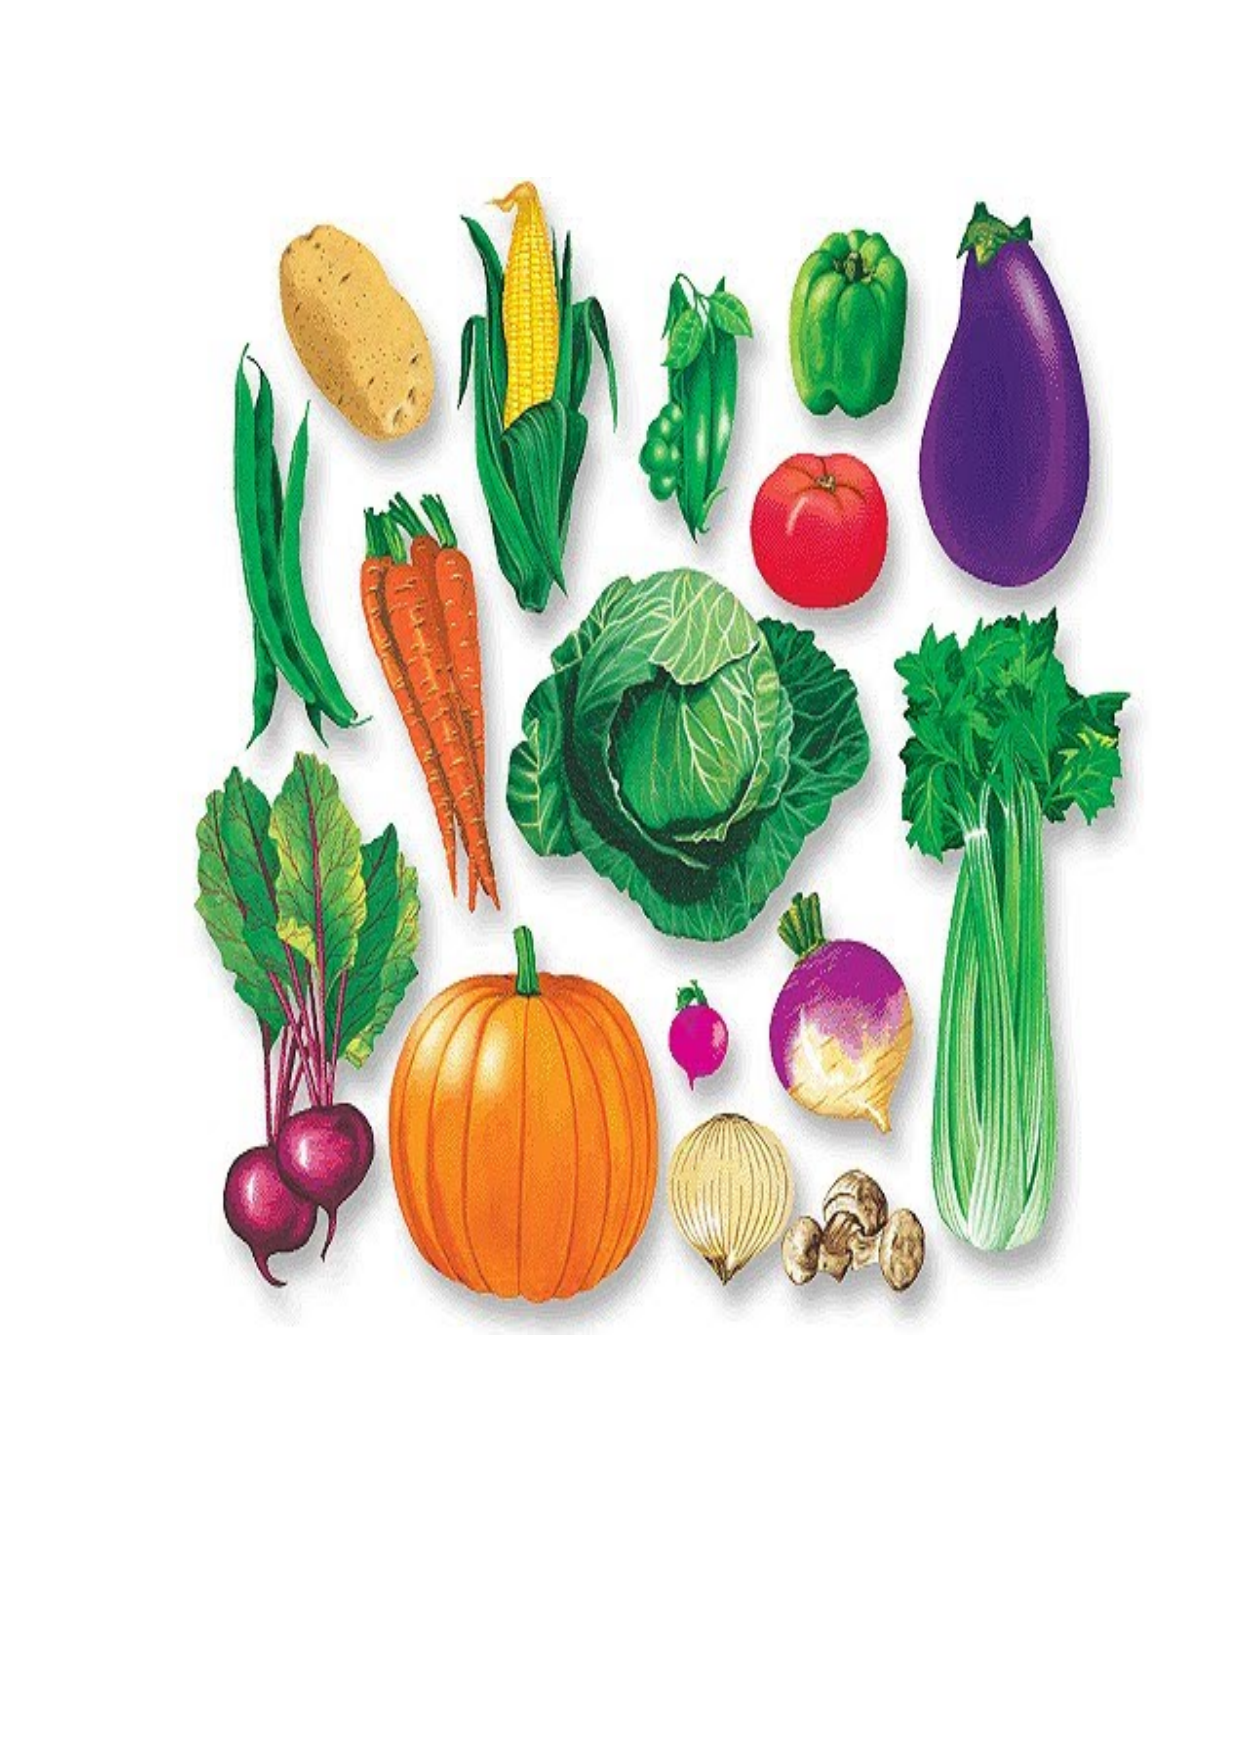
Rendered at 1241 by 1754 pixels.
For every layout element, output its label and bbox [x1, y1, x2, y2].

picture [177, 177, 1152, 1335]
